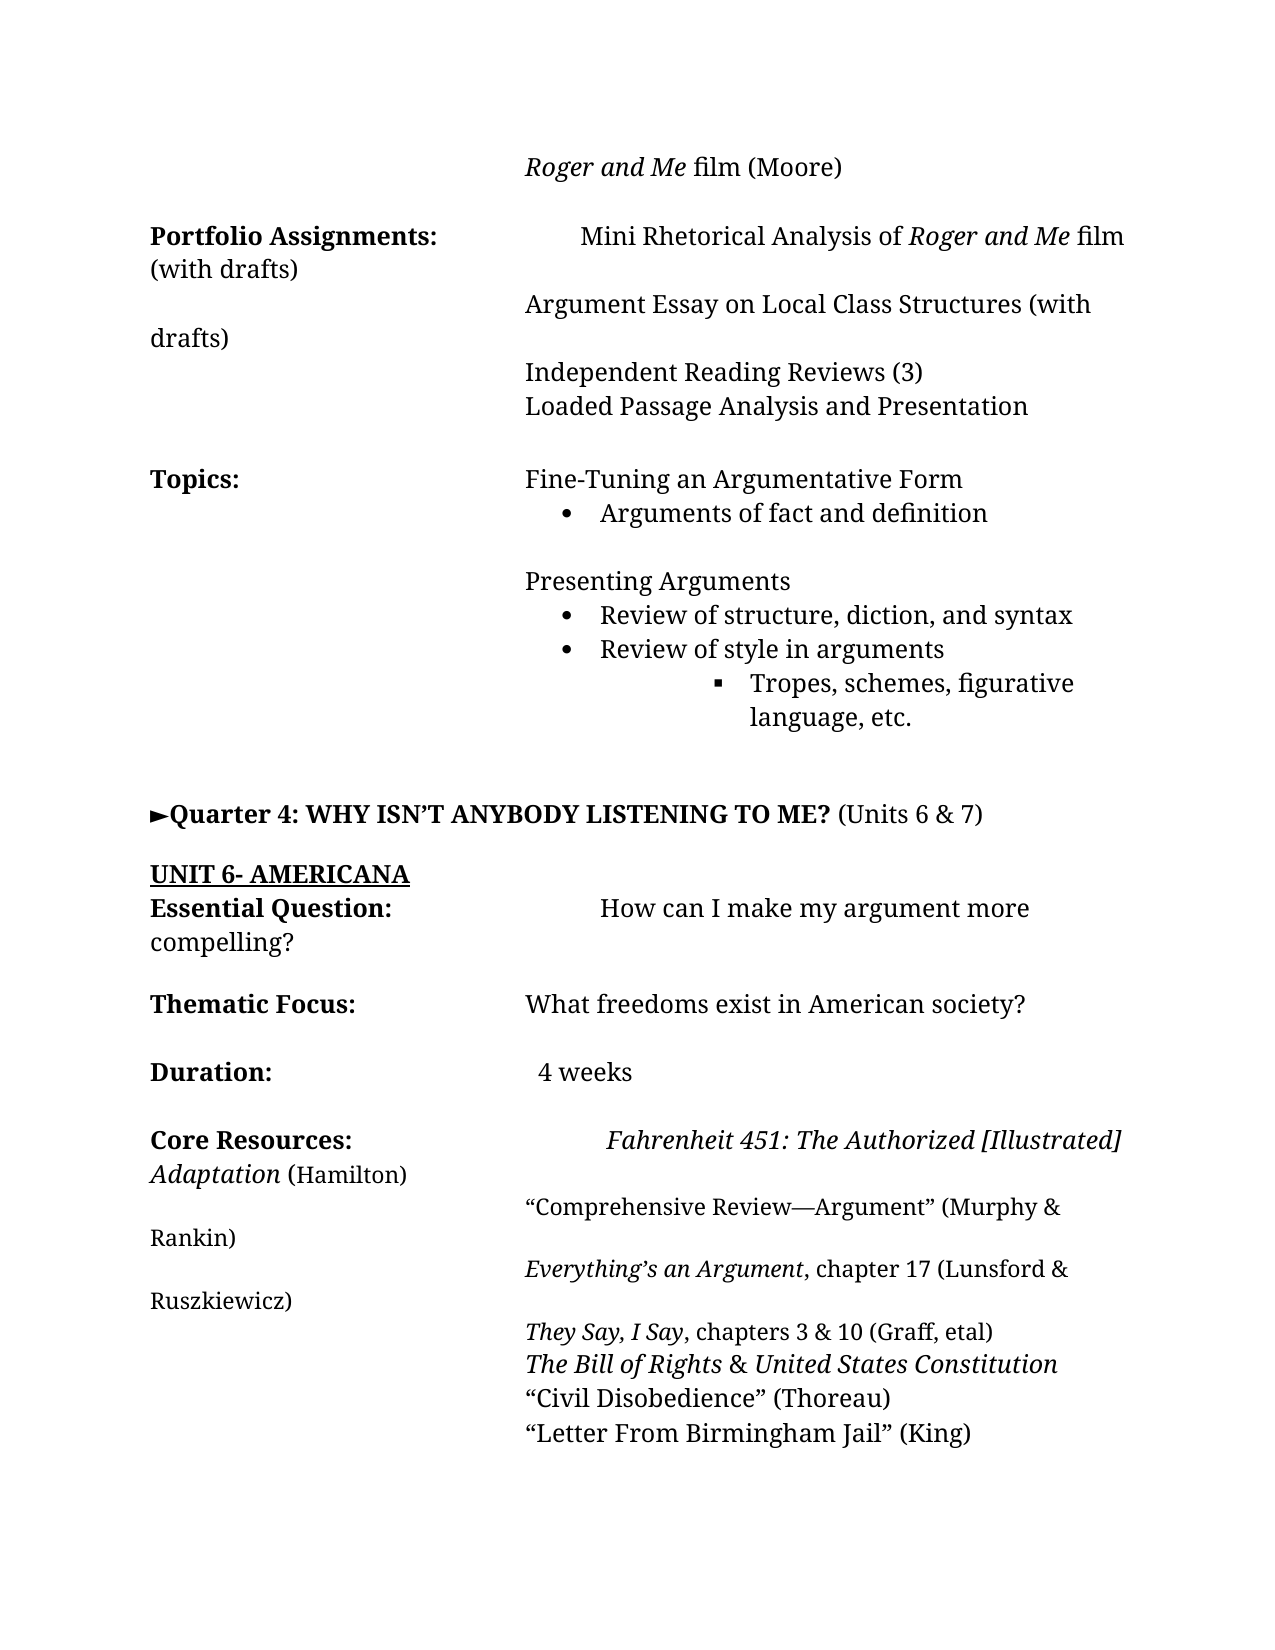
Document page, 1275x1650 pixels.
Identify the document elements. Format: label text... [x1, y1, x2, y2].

text Loaded Passage Analysis and Presentation [150, 388, 1125, 422]
text Duration: 4 weeks [150, 1054, 1125, 1089]
list Review of structure, diction, and syntax [562, 598, 1125, 632]
list Arguments of fact and definition [562, 496, 1125, 530]
text Presenting Arguments [150, 564, 1125, 598]
text “Civil Disobedience” (Thoreau) [150, 1381, 1125, 1415]
text Thematic Focus: What freedoms exist in American society? [150, 986, 1125, 1021]
text Roger and Me film (Moore) [150, 150, 1125, 184]
text Portfolio Assignments: Mini Rhetorical Analysis of Roger and Me film (with drafts) [150, 218, 1125, 286]
text Independent Reading Reviews (3) [150, 354, 1125, 388]
text Argument Essay on Local Class Structures (with drafts) [150, 286, 1125, 354]
list Review of style in arguments [562, 632, 1125, 666]
text The Bill of Rights & United States Constitution [150, 1347, 1125, 1381]
text Topics: Fine-Tuning an Argumentative Form [150, 462, 1125, 496]
text Everything’s an Argument, chapter 17 (Lunsford & Ruszkiewicz) [150, 1253, 1125, 1316]
text “Comprehensive Review—Argument” (Murphy & Rankin) [150, 1191, 1125, 1253]
text UNIT 6- AMERICANA [150, 856, 1125, 890]
text Core Resources: Fahrenheit 451: The Authorized [Illustrated] Adaptation (Hamilton) [150, 1123, 1125, 1191]
text They Say, I Say, chapters 3 & 10 (Graff, etal) [150, 1316, 1125, 1347]
list Tropes, schemes, figurative language, etc. [712, 666, 1125, 734]
text Essential Question: How can I make my argument more compelling? [150, 890, 1125, 958]
text ►Quarter 4: WHY ISN’T ANYBODY LISTENING TO ME? (Units 6 & 7) [150, 796, 1125, 830]
text “Letter From Birmingham Jail” (King) [150, 1415, 1125, 1449]
